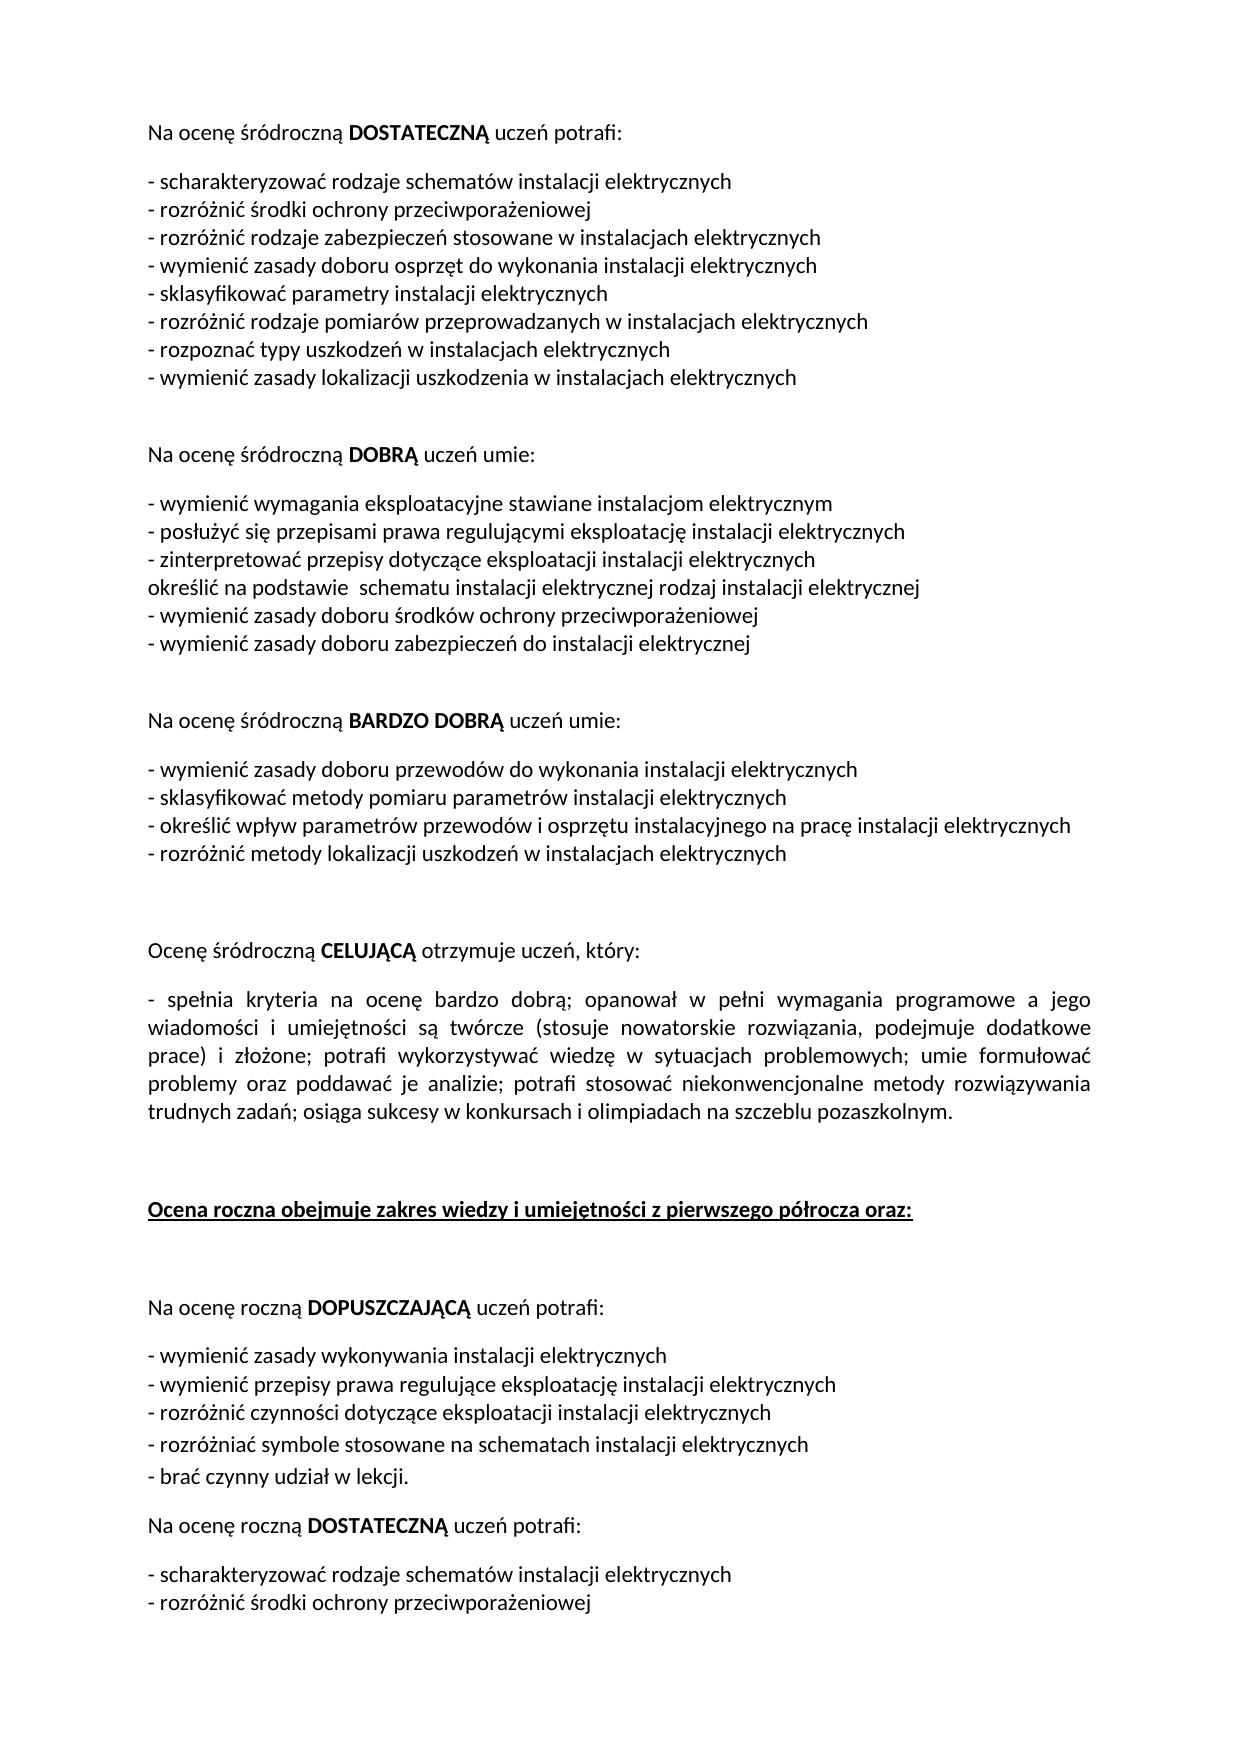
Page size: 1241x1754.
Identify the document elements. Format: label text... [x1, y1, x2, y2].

list - wymienić zasady lokalizacji uszkodzenia w instalacjach elektrycznych [148, 363, 1092, 391]
text Na ocenę śródroczną DOBRĄ uczeń umie: [148, 440, 1092, 468]
list - zinterpretować przepisy dotyczące eksploatacji instalacji elektrycznych określić na podstawie schematu instalacji elektrycznej rodzaj instalacji elektrycznej - wymienić zasady doboru środków ochrony przeciwporażeniowej [148, 545, 1092, 629]
list - wymienić zasady doboru zabezpieczeń do instalacji elektrycznej [148, 629, 1092, 657]
text Ocena roczna obejmuje zakres wiedzy i umiejętności z pierwszego półrocza oraz: [148, 1195, 1092, 1223]
list - wymienić zasady wykonywania instalacji elektrycznych [148, 1342, 1092, 1370]
text Na ocenę roczną DOSTATECZNĄ uczeń potrafi: [148, 1511, 1092, 1539]
text - określić wpływ parametrów przewodów i osprzętu instalacyjnego na pracę instalacji elektrycznych - rozróżnić metody lokalizacji uszkodzeń w instalacjach elektrycznych [148, 811, 1092, 867]
list - scharakteryzować rodzaje schematów instalacji elektrycznych - rozróżnić środki ochrony przeciwporażeniowej [148, 1560, 1092, 1616]
text Ocenę śródroczną CELUJĄCĄ otrzymuje uczeń, który: [148, 936, 1092, 964]
list - sklasyfikować metody pomiaru parametrów instalacji elektrycznych [148, 783, 1092, 811]
list - rozróżnić rodzaje pomiarów przeprowadzanych w instalacjach elektrycznych - rozpoznać typy uszkodzeń w instalacjach elektrycznych [148, 307, 1092, 363]
text Na ocenę śródroczną DOSTATECZNĄ uczeń potrafi: [148, 118, 1092, 146]
text - brać czynny udział w lekcji. [148, 1462, 1092, 1490]
list - rozróżnić rodzaje zabezpieczeń stosowane w instalacjach elektrycznych [148, 223, 1092, 251]
text - rozróżnić czynności dotyczące eksploatacji instalacji elektrycznych - rozróżniać symbole stosowane na schematach instalacji elektrycznych [148, 1398, 1092, 1458]
list - wymienić wymagania eksploatacyjne stawiane instalacjom elektrycznym [148, 489, 1092, 517]
list - scharakteryzować rodzaje schematów instalacji elektrycznych - rozróżnić środki ochrony przeciwporażeniowej [148, 167, 1092, 223]
text - spełnia kryteria na ocenę bardzo dobrą; opanował w pełni wymagania programowe a jego wiadomości i umiejętności są twórcze (stosuje nowatorskie rozwiązania, podejmuje dodatkowe prace) i złożone; potrafi wykorzystywać wiedzę w sytuacjach problemowych; umie formułować problemy oraz poddawać je analizie; potrafi stosować niekonwencjonalne metody rozwiązywania trudnych zadań; osiąga sukcesy w konkursach i olimpiadach na szczeblu pozaszkolnym. [148, 985, 1092, 1125]
list - wymienić zasady doboru osprzęt do wykonania instalacji elektrycznych - sklasyfikować parametry instalacji elektrycznych [148, 251, 1092, 307]
list - wymienić przepisy prawa regulujące eksploatację instalacji elektrycznych [148, 1370, 1092, 1398]
text Na ocenę śródroczną BARDZO DOBRĄ uczeń umie: [148, 706, 1092, 734]
list - posłużyć się przepisami prawa regulującymi eksploatację instalacji elektrycznych [148, 517, 1092, 545]
text Na ocenę roczną DOPUSZCZAJĄCĄ uczeń potrafi: [148, 1293, 1092, 1321]
list - wymienić zasady doboru przewodów do wykonania instalacji elektrycznych [148, 755, 1092, 783]
